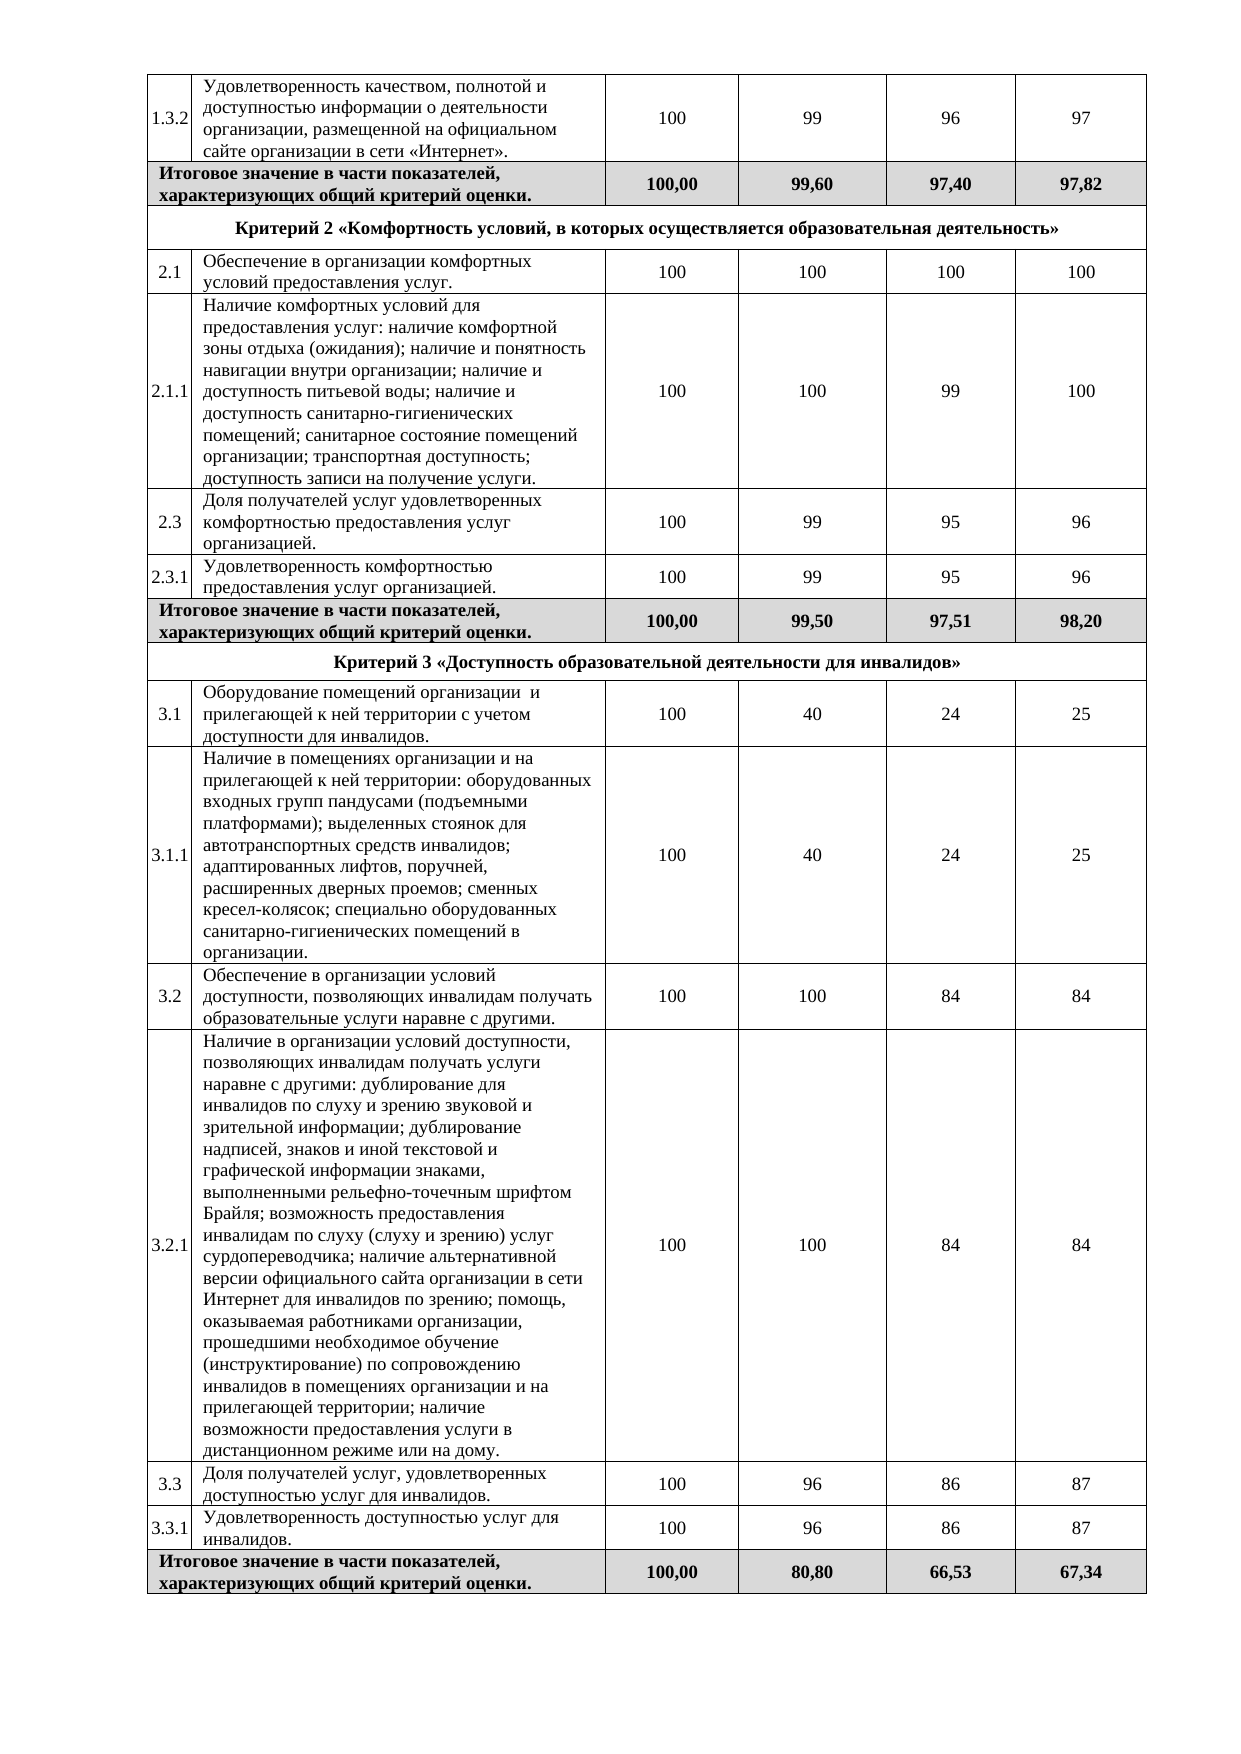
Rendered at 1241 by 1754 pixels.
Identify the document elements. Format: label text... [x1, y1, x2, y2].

table_cell Удовлетворенность качеством, полнотой и доступностью информации о деятельности организации, размещенной на официальном сайте организации в сети «Интернет». [192, 75, 605, 161]
table_cell Критерий 2 «Комфортность условий, в которых осуществляется образовательная деятельность» [148, 206, 1146, 249]
table_cell 100,00 [606, 162, 738, 205]
table_cell 100 [606, 1506, 738, 1549]
table_cell 3.1.1 [148, 747, 191, 963]
table_cell 100 [606, 747, 738, 963]
table_cell 3.1 [148, 681, 191, 746]
table_cell 1.3.2 [148, 75, 191, 161]
table_cell 100 [606, 681, 738, 746]
table_cell 100 [739, 294, 886, 488]
table_cell Удовлетворенность доступностью услуг для инвалидов. [192, 1506, 605, 1549]
table_cell 97,40 [887, 162, 1015, 205]
table_cell Критерий 3 «Доступность образовательной деятельности для инвалидов» [148, 643, 1146, 680]
table_cell 98,20 [1016, 599, 1146, 642]
table_cell 2.3.1 [148, 555, 191, 598]
table_cell 24 [887, 681, 1015, 746]
table_cell 25 [1016, 747, 1146, 963]
table_cell 84 [1016, 964, 1146, 1028]
table_cell 100 [606, 1462, 738, 1505]
table_cell 3.2 [148, 964, 191, 1028]
table_cell 3.3 [148, 1462, 191, 1505]
table_cell 100,00 [606, 599, 738, 642]
table_cell 40 [739, 747, 886, 963]
table_cell 100 [606, 75, 738, 161]
table_cell 100 [606, 250, 738, 293]
table_cell 96 [739, 1506, 886, 1549]
table_cell Наличие комфортных условий для предоставления услуг: наличие комфортной зоны отдыха (ожидания); наличие и понятность навигации внутри организации; наличие и доступность питьевой воды; наличие и доступность санитарно-гигиенических помещений; санитарное состояние помещений организации; транспортная доступность; доступность записи на получение услуги. [192, 294, 605, 488]
table_cell Оборудование помещений организации и прилегающей к ней территории с учетом доступности для инвалидов. [192, 681, 605, 746]
table_cell 99 [739, 75, 886, 161]
table_cell Обеспечение в организации условий доступности, позволяющих инвалидам получать образовательные услуги наравне с другими. [192, 964, 605, 1028]
table_cell 3.3.1 [148, 1506, 191, 1549]
table_cell 2.1.1 [148, 294, 191, 488]
table_cell 100 [606, 294, 738, 488]
table_cell Доля получателей услуг, удовлетворенных доступностью услуг для инвалидов. [192, 1462, 605, 1505]
table_cell 100 [739, 250, 886, 293]
table_cell 3.2.1 [148, 1030, 191, 1461]
table_cell Итоговое значение в части показателей, характеризующих общий критерий оценки. [148, 162, 605, 205]
table_cell 2.1 [148, 250, 191, 293]
table_cell 96 [1016, 489, 1146, 554]
table_cell 96 [739, 1462, 886, 1505]
table_cell 84 [887, 1030, 1015, 1461]
table_cell 66,53 [887, 1550, 1015, 1593]
table_cell 99,50 [739, 599, 886, 642]
table_cell 95 [887, 555, 1015, 598]
table_cell 99 [739, 489, 886, 554]
table_cell 24 [887, 747, 1015, 963]
table_cell 40 [739, 681, 886, 746]
table_cell 86 [887, 1462, 1015, 1505]
table_cell Итоговое значение в части показателей, характеризующих общий критерий оценки. [148, 1550, 605, 1593]
table_cell 99 [887, 294, 1015, 488]
table_cell 87 [1016, 1462, 1146, 1505]
table_cell 97,51 [887, 599, 1015, 642]
table_cell Обеспечение в организации комфортных условий предоставления услуг. [192, 250, 605, 293]
table_cell 100 [739, 964, 886, 1028]
table_cell 96 [887, 75, 1015, 161]
table_cell Удовлетворенность комфортностью предоставления услуг организацией. [192, 555, 605, 598]
table_cell 25 [1016, 681, 1146, 746]
table_cell 100 [739, 1030, 886, 1461]
table_cell 84 [1016, 1030, 1146, 1461]
table_cell 96 [1016, 555, 1146, 598]
table_cell 100 [1016, 294, 1146, 488]
table_cell 80,80 [739, 1550, 886, 1593]
table_cell 100 [606, 1030, 738, 1461]
table_cell Наличие в помещениях организации и на прилегающей к ней территории: оборудованных входных групп пандусами (подъемными платформами); выделенных стоянок для автотранспортных средств инвалидов; адаптированных лифтов, поручней, расширенных дверных проемов; сменных кресел-колясок; специально оборудованных санитарно-гигиенических помещений в организации. [192, 747, 605, 963]
table_cell 100 [606, 555, 738, 598]
table_cell Доля получателей услуг удовлетворенных комфортностью предоставления услуг организацией. [192, 489, 605, 554]
table_cell 84 [887, 964, 1015, 1028]
table_cell 97 [1016, 75, 1146, 161]
table_cell Итоговое значение в части показателей, характеризующих общий критерий оценки. [148, 599, 605, 642]
table_cell Наличие в организации условий доступности, позволяющих инвалидам получать услуги наравне с другими: дублирование для инвалидов по слуху и зрению звуковой и зрительной информации; дублирование надписей, знаков и иной текстовой и графической информации знаками, выполненными рельефно-точечным шрифтом Брайля; возможность предоставления инвалидам по слуху (слуху и зрению) услуг сурдопереводчика; наличие альтернативной версии официального сайта организации в сети Интернет для инвалидов по зрению; помощь, оказываемая работниками организации, прошедшими необходимое обучение (инструктирование) по сопровождению инвалидов в помещениях организации и на прилегающей территории; наличие возможности предоставления услуги в дистанционном режиме или на дому. [192, 1030, 605, 1461]
table_cell 87 [1016, 1506, 1146, 1549]
table_cell 99 [739, 555, 886, 598]
table_cell 99,60 [739, 162, 886, 205]
table_cell 2.3 [148, 489, 191, 554]
table_cell 86 [887, 1506, 1015, 1549]
table_cell 97,82 [1016, 162, 1146, 205]
table_cell 100 [1016, 250, 1146, 293]
table_cell 67,34 [1016, 1550, 1146, 1593]
table_cell 100,00 [606, 1550, 738, 1593]
table_cell 95 [887, 489, 1015, 554]
table_cell 100 [606, 964, 738, 1028]
table_cell 100 [887, 250, 1015, 293]
table_cell 100 [606, 489, 738, 554]
